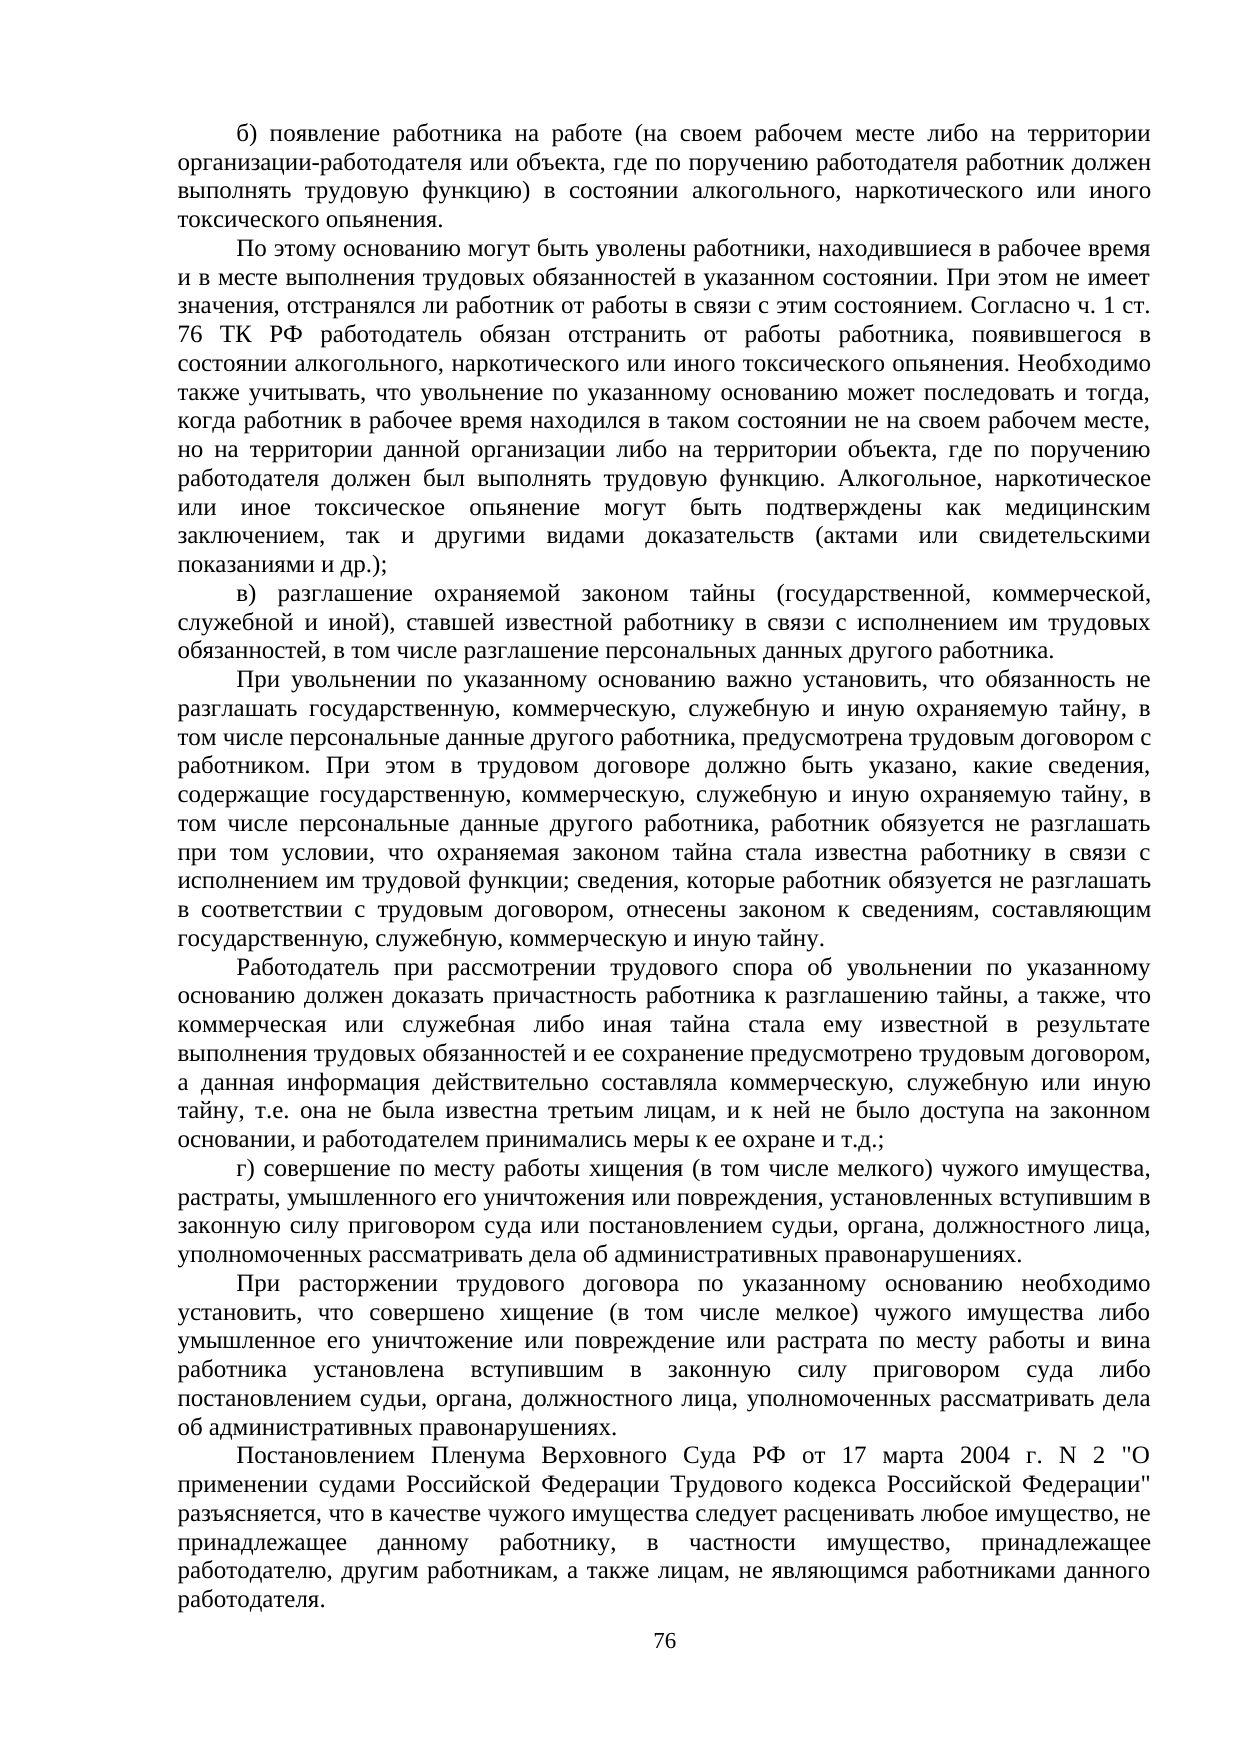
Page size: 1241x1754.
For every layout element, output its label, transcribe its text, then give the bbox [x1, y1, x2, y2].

text г) совершение по месту работы хищения (в том числе мелкого) чужого имущества, растраты, умышленного его уничтожения или повреждения, установленных вступившим в законную силу приговором суда или постановлением судьи, органа, должностного лица, уполномоченных рассматривать дела об административных правонарушениях. [177, 1153, 1152, 1268]
text При увольнении по указанному основанию важно установить, что обязанность не разглашать государственную, коммерческую, служебную и иную охраняемую тайну, в том числе персональные данные другого работника, предусмотрена трудовым договором с работником. При этом в трудовом договоре должно быть указано, какие сведения, содержащие государственную, коммерческую, служебную и иную охраняемую тайну, в том числе персональные данные другого работника, работник обязуется не разглашать при том условии, что охраняемая законом тайна стала известна работнику в связи с исполнением им трудовой функции; сведения, которые работник обязуется не разглашать в соответствии с трудовым договором, отнесены законом к сведениям, составляющим государственную, служебную, коммерческую и иную тайну. [177, 664, 1152, 952]
text Работодатель при рассмотрении трудового спора об увольнении по указанному основанию должен доказать причастность работника к разглашению тайны, а также, что коммерческая или служебная либо иная тайна стала ему известной в результате выполнения трудовых обязанностей и ее сохранение предусмотрено трудовым договором, а данная информация действительно составляла коммерческую, служебную или иную тайну, т.е. она не была известна третьим лицам, и к ней не было доступа на законном основании, и работодателем принимались меры к ее охране и т.д.; [177, 952, 1152, 1153]
text б) появление работника на работе (на своем рабочем месте либо на территории организации-работодателя или объекта, где по поручению работодателя работник должен выполнять трудовую функцию) в состоянии алкогольного, наркотического или иного токсического опьянения. [177, 118, 1152, 233]
text в) разглашение охраняемой законом тайны (государственной, коммерческой, служебной и иной), ставшей известной работнику в связи с исполнением им трудовых обязанностей, в том числе разглашение персональных данных другого работника. [177, 578, 1152, 664]
text По этому основанию могут быть уволены работники, находившиеся в рабочее время и в месте выполнения трудовых обязанностей в указанном состоянии. При этом не имеет значения, отстранялся ли работник от работы в связи с этим состоянием. Согласно ч. 1 ст. 76 ТК РФ работодатель обязан отстранить от работы работника, появившегося в состоянии алкогольного, наркотического или иного токсического опьянения. Необходимо также учитывать, что увольнение по указанному основанию может последовать и тогда, когда работник в рабочее время находился в таком состоянии не на своем рабочем месте, но на территории данной организации либо на территории объекта, где по поручению работодателя должен был выполнять трудовую функцию. Алкогольное, наркотическое или иное токсическое опьянение могут быть подтверждены как медицинским заключением, так и другими видами доказательств (актами или свидетельскими показаниями и др.); [177, 233, 1152, 578]
text Постановлением Пленума Верховного Суда РФ от 17 марта 2004 г. N 2 "О применении судами Российской Федерации Трудового кодекса Российской Федерации" разъясняется, что в качестве чужого имущества следует расценивать любое имущество, не принадлежащее данному работнику, в частности имущество, принадлежащее работодателю, другим работникам, а также лицам, не являющимся работниками данного работодателя. [177, 1441, 1152, 1613]
text При расторжении трудового договора по указанному основанию необходимо установить, что совершено хищение (в том числе мелкое) чужого имущества либо умышленное его уничтожение или повреждение или растрата по месту работы и вина работника установлена вступившим в законную силу приговором суда либо постановлением судьи, органа, должностного лица, уполномоченных рассматривать дела об административных правонарушениях. [177, 1268, 1152, 1441]
